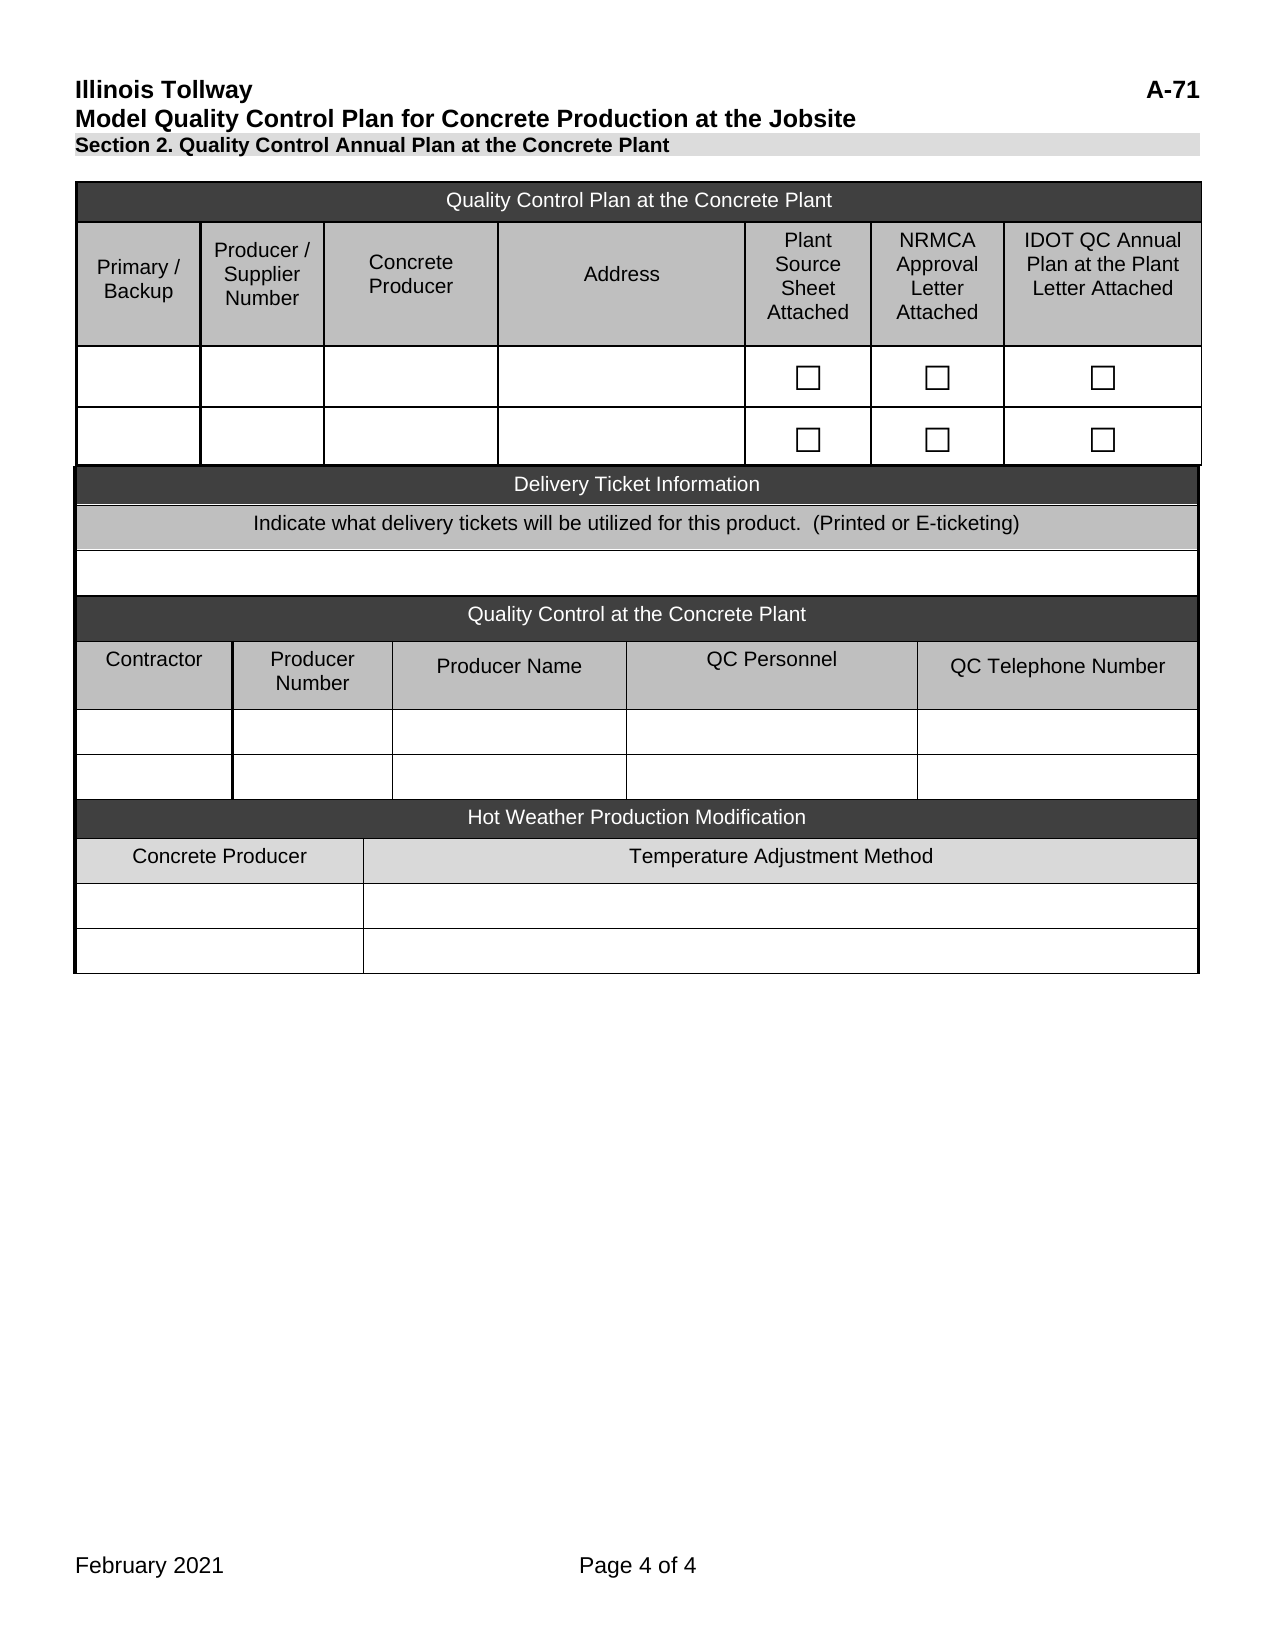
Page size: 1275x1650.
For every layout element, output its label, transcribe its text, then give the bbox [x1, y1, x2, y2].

table_cell QC Personnel [627, 642, 917, 709]
table_cell Primary / Backup [78, 223, 199, 345]
table_cell Temperature Adjustment Method [364, 839, 1197, 883]
table_header Quality Control at the Concrete Plant [77, 597, 1197, 641]
table_cell NRMCA Approval Letter Attached [872, 223, 1003, 345]
table_cell [202, 408, 323, 464]
table_cell [364, 884, 1197, 928]
table_cell [499, 408, 744, 464]
table_cell [872, 347, 1003, 406]
table_cell [202, 347, 323, 406]
table_cell [325, 408, 497, 464]
table_cell [1005, 408, 1201, 464]
table_cell Concrete Producer [325, 223, 497, 345]
table_cell [872, 408, 1003, 464]
table_cell [1005, 347, 1201, 406]
table_cell IDOT QC Annual Plan at the Plant Letter Attached [1005, 223, 1201, 345]
table_cell [77, 929, 363, 973]
table_header Quality Control Plan at the Concrete Plant [78, 183, 1201, 221]
table_cell [77, 710, 231, 754]
table_cell Address [499, 223, 744, 345]
table_cell [77, 755, 231, 799]
table_cell Contractor [77, 642, 231, 709]
table_cell QC Telephone Number [918, 642, 1197, 709]
table_cell [364, 929, 1197, 973]
table_cell [918, 755, 1197, 799]
table_cell [234, 755, 392, 799]
table_cell [746, 408, 870, 464]
table_cell Concrete Producer [77, 839, 363, 883]
table_cell [77, 884, 363, 928]
table_header Hot Weather Production Modification [77, 800, 1197, 838]
table_cell [627, 710, 917, 754]
table_cell [918, 710, 1197, 754]
table_cell Plant Source Sheet Attached [746, 223, 870, 345]
table_header Delivery Ticket Information [77, 467, 1197, 504]
table_cell [393, 710, 626, 754]
table_cell Producer Number [234, 642, 392, 709]
table_cell [78, 347, 199, 406]
table_cell [325, 347, 497, 406]
table_cell [77, 551, 1197, 594]
table_cell Indicate what delivery tickets will be utilized for this product. (Printed or E-ticketing) [77, 506, 1197, 549]
table_cell Producer / Supplier Number [202, 223, 323, 345]
table_cell [234, 710, 392, 754]
table_cell [627, 755, 917, 799]
table_cell Producer Name [393, 642, 626, 709]
table_cell [78, 408, 199, 464]
table_cell [499, 347, 744, 406]
table_cell [746, 347, 870, 406]
table_cell [393, 755, 626, 799]
